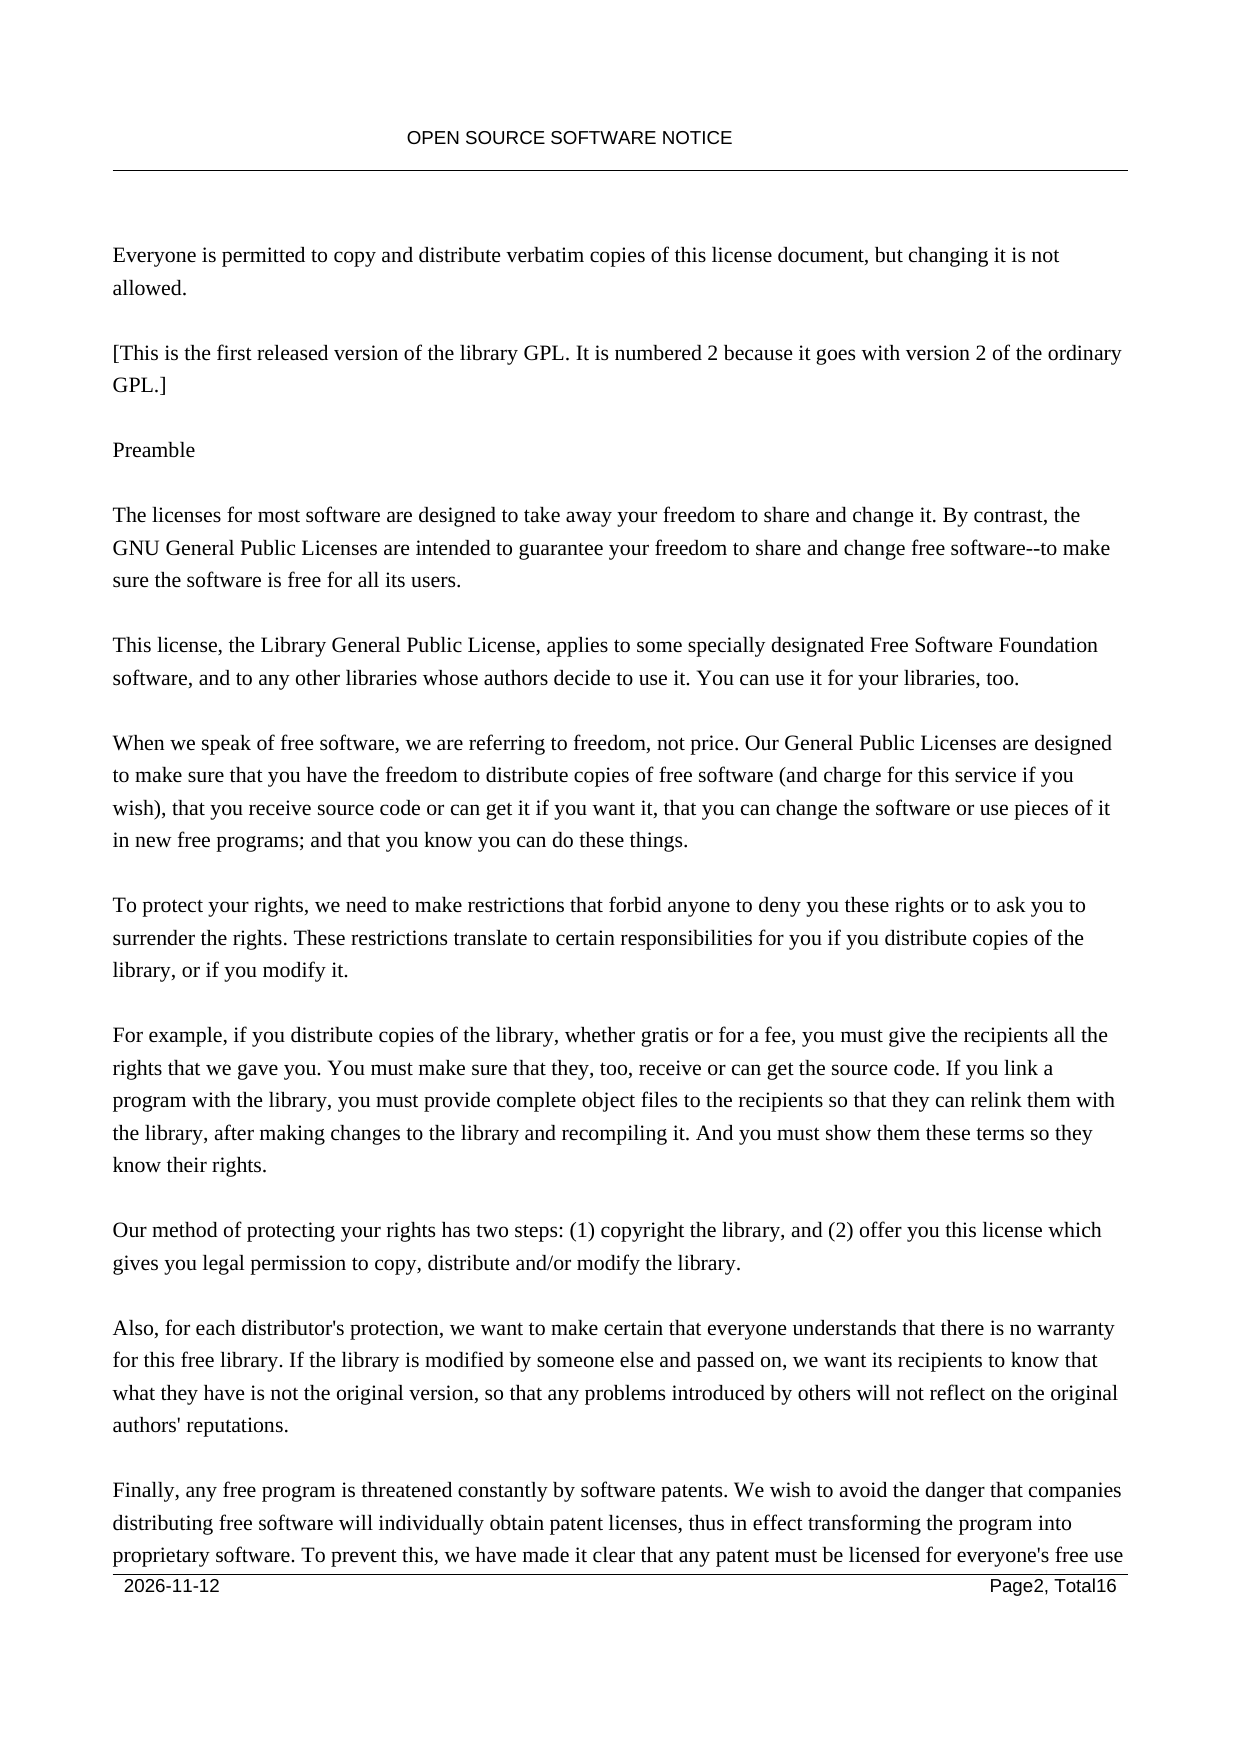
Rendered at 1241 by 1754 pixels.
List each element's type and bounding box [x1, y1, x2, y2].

text [112, 206, 1128, 1571]
